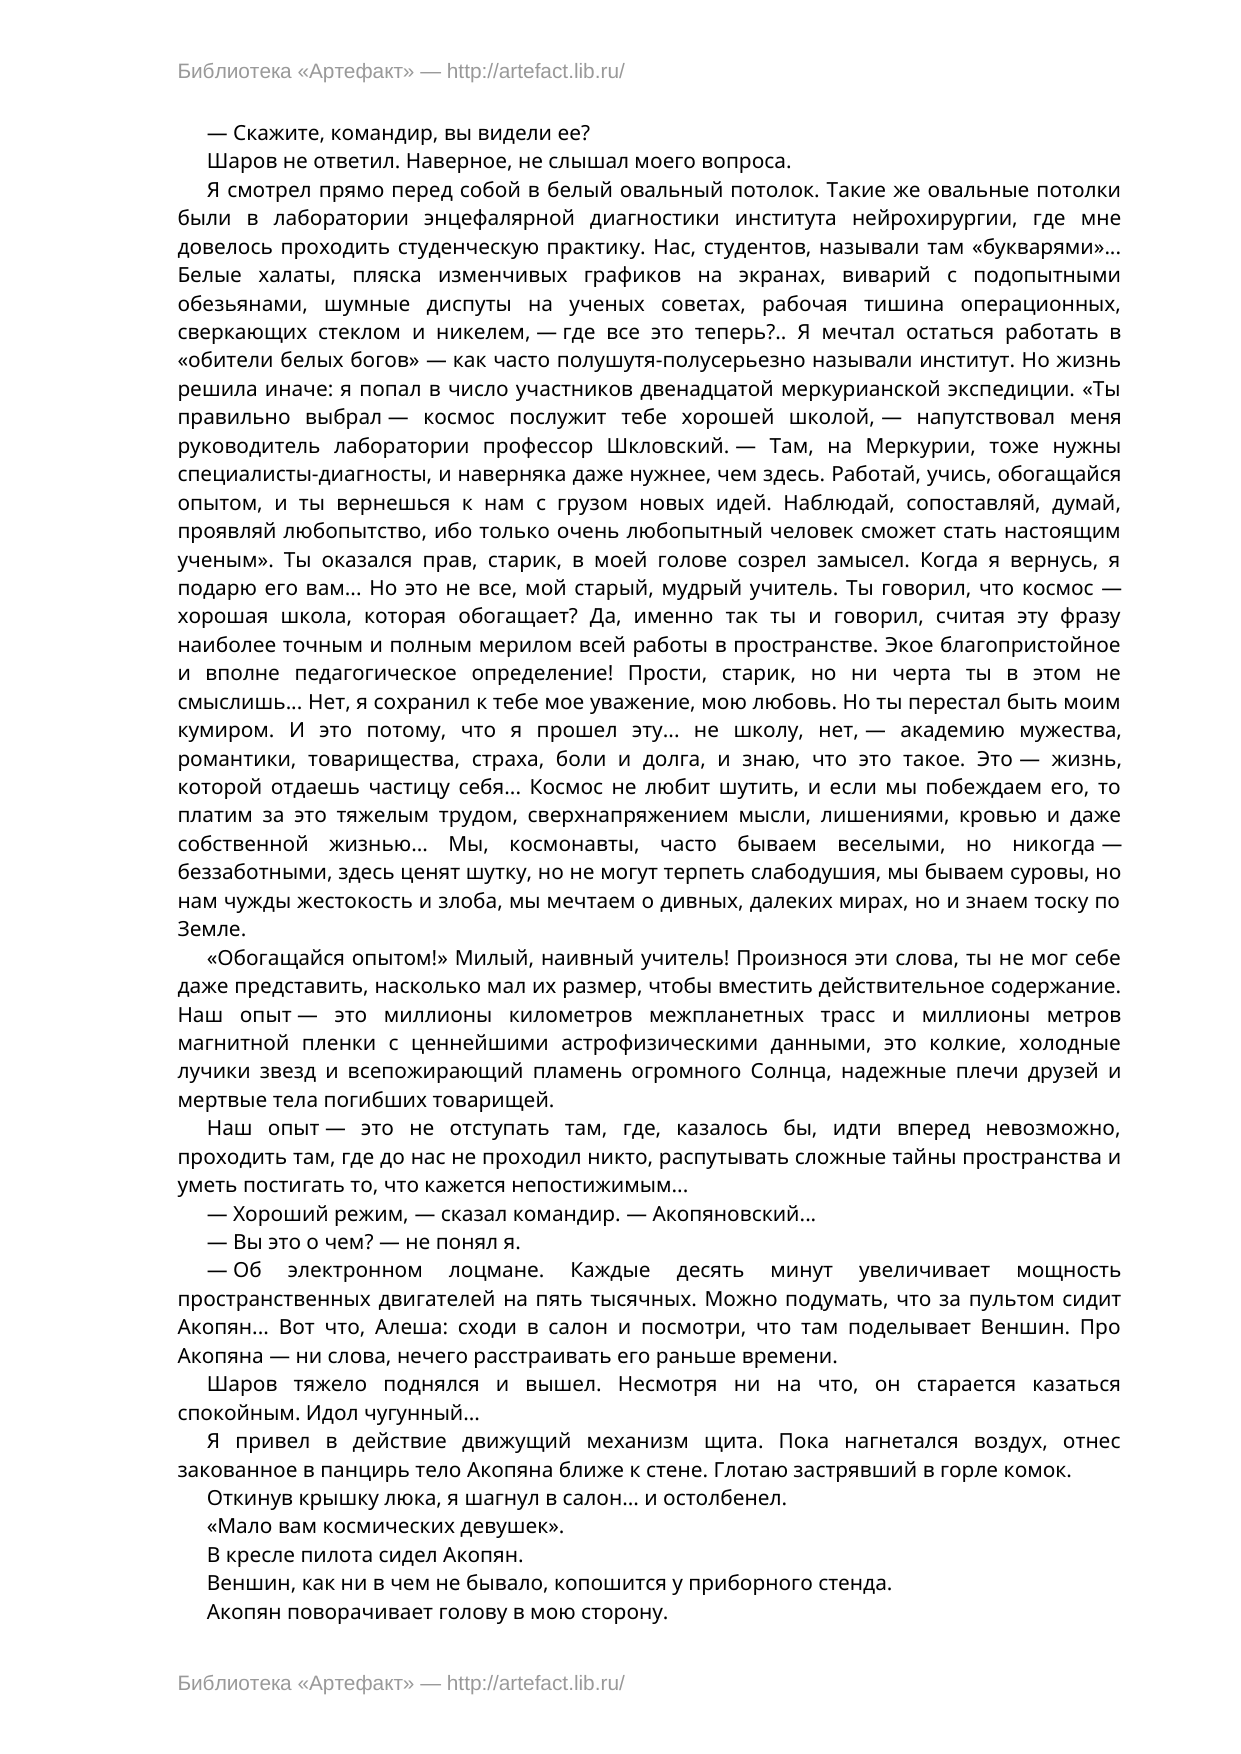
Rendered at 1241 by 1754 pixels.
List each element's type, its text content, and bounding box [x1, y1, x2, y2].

text «Обогащайся опытом!» Милый, наивный учитель! Произнося эти слова, ты не мог себе даже представить, насколько мал их размер, чтобы вместить действительное содержание. Наш опыт — это миллионы километров межпланетных трасс и миллионы метров магнитной пленки с ценнейшими астрофизическими данными, это колкие, холодные лучики звезд и всепожирающий пламень огромного Солнца, надежные плечи друзей и мертвые тела погибших товарищей. [177, 943, 1122, 1113]
text — Об электронном лоцмане. Каждые десять минут увеличивает мощность пространственных двигателей на пять тысячных. Можно подумать, что за пультом сидит Акопян... Вот что, Алеша: сходи в салон и посмотри, что там поделывает Веншин. Про Акопяна — ни слова, нечего расстраивать его раньше времени. [177, 1256, 1122, 1369]
text В кресле пилота сидел Акопян. [177, 1540, 1122, 1568]
text Откинув крышку люка, я шагнул в салон... и остолбенел. [177, 1483, 1122, 1512]
text Шаров тяжело поднялся и вышел. Несмотря ни на что, он старается казаться спокойным. Идол чугунный... [177, 1369, 1122, 1426]
text Акопян поворачивает голову в мою сторону. [177, 1597, 1122, 1625]
text Наш опыт — это не отступать там, где, казалось бы, идти вперед невозможно, проходить там, где до нас не проходил никто, распутывать сложные тайны пространства и уметь постигать то, что кажется непостижимым... [177, 1113, 1122, 1199]
text — Вы это о чем? — не понял я. [177, 1227, 1122, 1256]
text — Хороший режим, — сказал командир. — Акопяновский... [177, 1199, 1122, 1227]
text Я привел в действие движущий механизм щита. Пока нагнетался воздух, отнес закованное в панцирь тело Акопяна ближе к стене. Глотаю застрявший в горле комок. [177, 1426, 1122, 1483]
text — Скажите, командир, вы видели ее? [177, 118, 1122, 147]
text Я смотрел прямо перед собой в белый овальный потолок. Такие же овальные потолки были в лаборатории энцефалярной диагностики института нейрохирургии, где мне довелось проходить студенческую практику. Нас, студентов, называли там «букварями»... Белые халаты, пляска изменчивых графиков на экранах, виварий с подопытными обезьянами, шумные диспуты на ученых советах, рабочая тишина операционных, сверкающих стеклом и никелем, — где все это теперь?.. Я мечтал остаться работать в «обители белых богов» — как часто полушутя-полусерьезно называли институт. Но жизнь решила иначе: я попал в число участников двенадцатой меркурианской экспедиции. «Ты правильно выбрал — космос послужит тебе хорошей школой, — напутствовал меня руководитель лаборатории профессор Шкловский. — Там, на Меркурии, тоже нужны специалисты-диагносты, и наверняка даже нужнее, чем здесь. Работай, учись, обогащайся опытом, и ты вернешься к нам с грузом новых идей. Наблюдай, сопоставляй, думай, проявляй любопытство, ибо только очень любопытный человек сможет стать настоящим ученым». Ты оказался прав, старик, в моей голове созрел замысел. Когда я вернусь, я подарю его вам... Но это не все, мой старый, мудрый учитель. Ты говорил, что космос — хорошая школа, которая обогащает? Да, именно так ты и говорил, считая эту фразу наиболее точным и полным мерилом всей работы в пространстве. Экое благопристойное и вполне педагогическое определение! Прости, старик, но ни черта ты в этом не смыслишь... Нет, я сохранил к тебе мое уважение, мою любовь. Но ты перестал быть моим кумиром. И это потому, что я прошел эту... не школу, нет, — академию мужества, романтики, товарищества, страха, боли и долга, и знаю, что это такое. Это — жизнь, которой отдаешь частицу себя... Космос не любит шутить, и если мы побеждаем его, то платим за это тяжелым трудом, сверхнапряжением мысли, лишениями, кровью и даже собственной жизнью... Мы, космонавты, часто бываем веселыми, но никогда — беззаботными, здесь ценят шутку, но не могут терпеть слабодушия, мы бываем суровы, но нам чужды жестокость и злоба, мы мечтаем о дивных, далеких мирах, но и знаем тоску по Земле. [177, 175, 1122, 943]
text Веншин, как ни в чем не бывало, копошится у приборного стенда. [177, 1568, 1122, 1597]
text Шаров не ответил. Наверное, не слышал моего вопроса. [177, 147, 1122, 175]
text «Мало вам космических девушек». [177, 1512, 1122, 1540]
